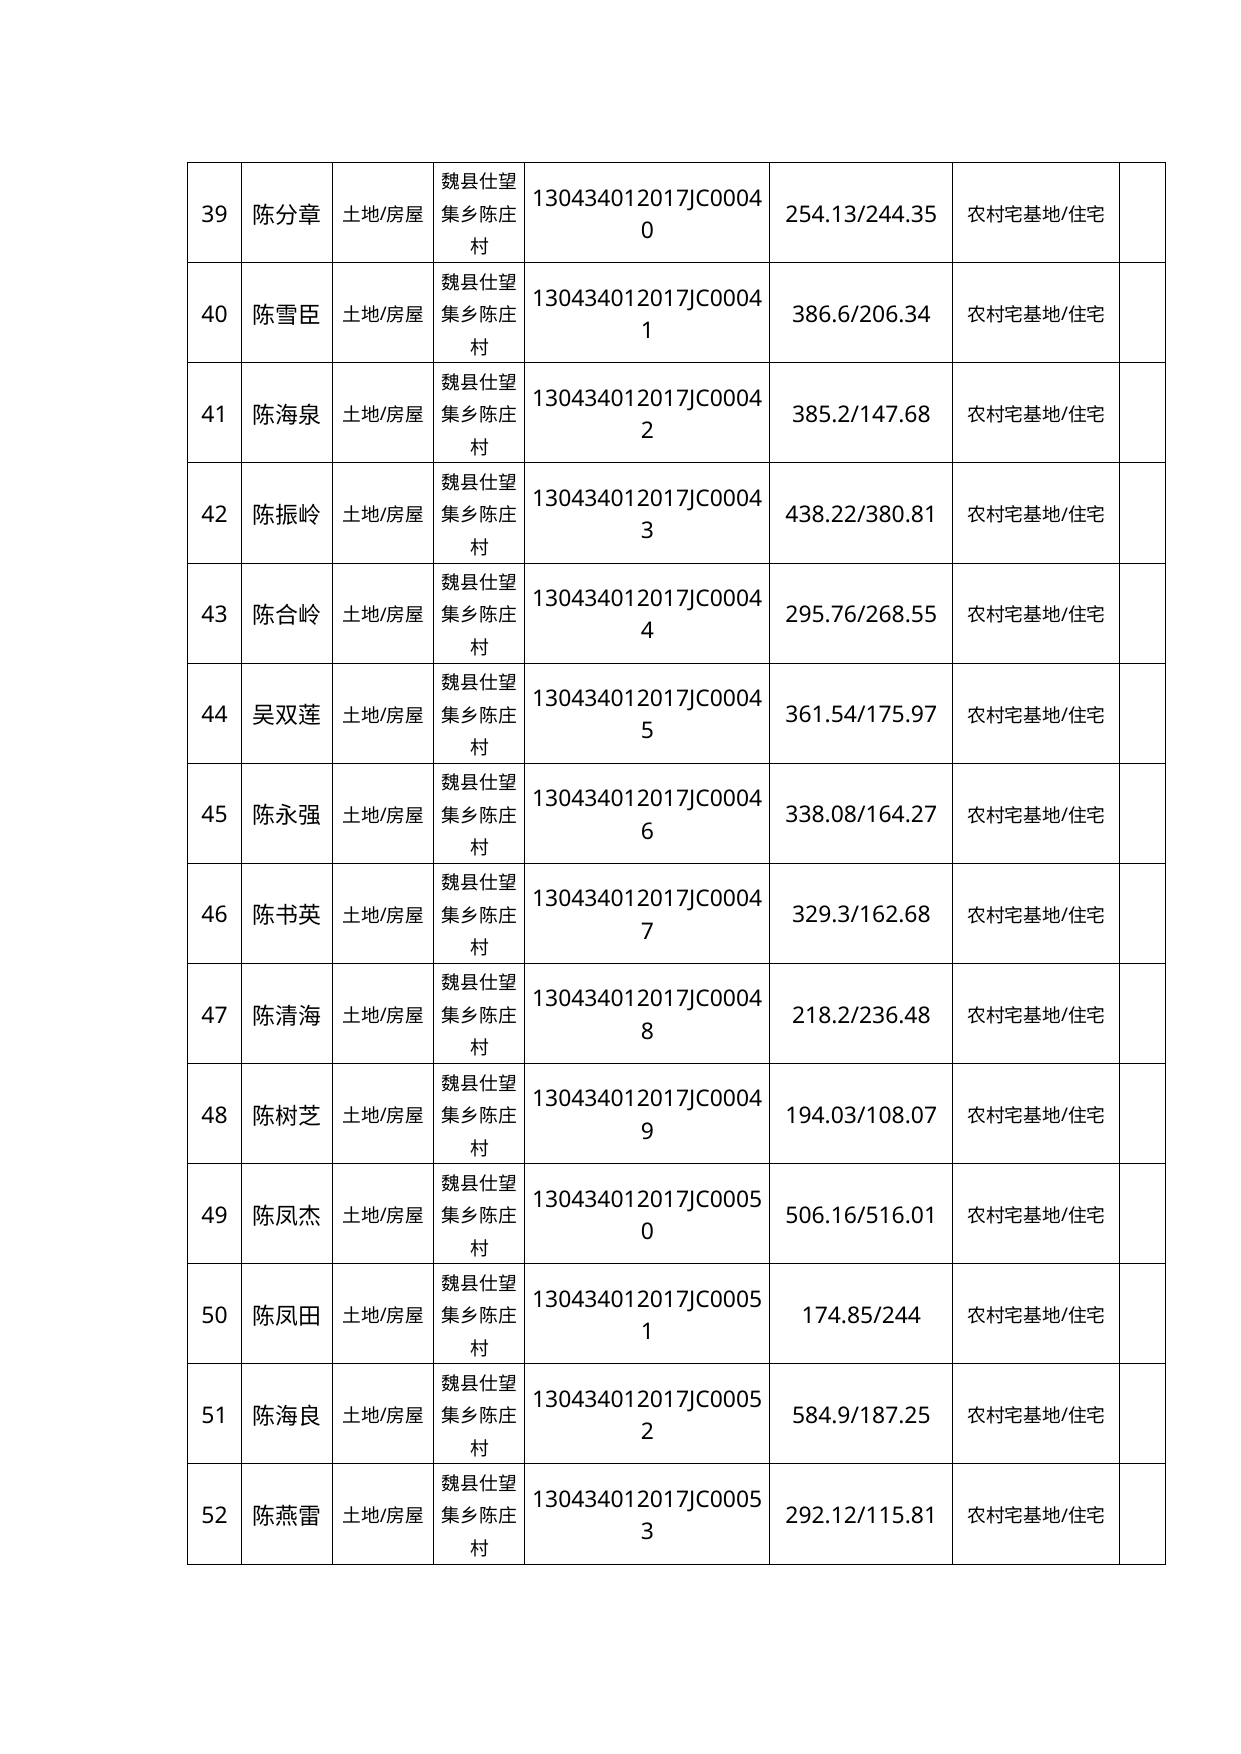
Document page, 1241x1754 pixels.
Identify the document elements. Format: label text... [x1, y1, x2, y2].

table_cell 46 [188, 864, 241, 963]
table_cell 385.2/147.68 [770, 363, 952, 462]
table_cell 130434012017JC00044 [525, 564, 769, 662]
table_cell 魏县仕望集乡陈庄村 [434, 263, 524, 362]
table_cell 陈清海 [242, 964, 332, 1063]
table_cell 魏县仕望集乡陈庄村 [434, 964, 524, 1063]
table_cell 土地/房屋 [333, 1464, 433, 1563]
table_cell 338.08/164.27 [770, 764, 952, 863]
table_cell 土地/房屋 [333, 664, 433, 763]
table_cell 陈分章 [242, 163, 332, 262]
table_cell 农村宅基地/住宅 [953, 1264, 1119, 1363]
table_cell [1120, 1464, 1165, 1563]
table_cell 130434012017JC00042 [525, 363, 769, 462]
table_cell 农村宅基地/住宅 [953, 864, 1119, 963]
table_cell 土地/房屋 [333, 263, 433, 362]
table_cell 43 [188, 564, 241, 662]
table_cell 39 [188, 163, 241, 262]
table_cell [1120, 764, 1165, 863]
table_cell 土地/房屋 [333, 163, 433, 262]
table_cell 农村宅基地/住宅 [953, 664, 1119, 763]
table_cell 218.2/236.48 [770, 964, 952, 1063]
table_cell 438.22/380.81 [770, 463, 952, 562]
table_cell 506.16/516.01 [770, 1164, 952, 1263]
table_cell 魏县仕望集乡陈庄村 [434, 1264, 524, 1363]
table_cell 土地/房屋 [333, 363, 433, 462]
table_cell 42 [188, 463, 241, 562]
table_cell 土地/房屋 [333, 864, 433, 963]
table_cell 130434012017JC00043 [525, 463, 769, 562]
table_cell 52 [188, 1464, 241, 1563]
table_cell 土地/房屋 [333, 1364, 433, 1463]
table_cell [1120, 664, 1165, 763]
table_cell 土地/房屋 [333, 564, 433, 662]
table_cell 陈海泉 [242, 363, 332, 462]
table_cell 陈合岭 [242, 564, 332, 662]
table_cell 农村宅基地/住宅 [953, 1164, 1119, 1263]
table_cell 陈书英 [242, 864, 332, 963]
table_cell 农村宅基地/住宅 [953, 263, 1119, 362]
table_cell 陈树芝 [242, 1064, 332, 1163]
table_cell 130434012017JC00046 [525, 764, 769, 863]
table_cell 陈燕雷 [242, 1464, 332, 1563]
table_cell 魏县仕望集乡陈庄村 [434, 163, 524, 262]
table_cell 40 [188, 263, 241, 362]
table_cell 50 [188, 1264, 241, 1363]
table_cell 48 [188, 1064, 241, 1163]
table_cell [1120, 964, 1165, 1063]
table_cell 土地/房屋 [333, 1264, 433, 1363]
table_cell 130434012017JC00052 [525, 1364, 769, 1463]
table_cell 194.03/108.07 [770, 1064, 952, 1163]
table_cell 农村宅基地/住宅 [953, 1064, 1119, 1163]
table_cell 魏县仕望集乡陈庄村 [434, 1164, 524, 1263]
table_cell 魏县仕望集乡陈庄村 [434, 463, 524, 562]
table_cell 陈凤杰 [242, 1164, 332, 1263]
table_cell 295.76/268.55 [770, 564, 952, 662]
table_cell [1120, 163, 1165, 262]
table_cell 土地/房屋 [333, 1064, 433, 1163]
table_cell 44 [188, 664, 241, 763]
table_cell 130434012017JC00041 [525, 263, 769, 362]
table_cell [1120, 463, 1165, 562]
table_cell 土地/房屋 [333, 1164, 433, 1263]
table_cell [1120, 363, 1165, 462]
table_cell 130434012017JC00047 [525, 864, 769, 963]
table_cell 魏县仕望集乡陈庄村 [434, 764, 524, 863]
table_cell 130434012017JC00049 [525, 1064, 769, 1163]
table_cell 魏县仕望集乡陈庄村 [434, 1464, 524, 1563]
table_cell [1120, 1164, 1165, 1263]
table_cell 农村宅基地/住宅 [953, 1364, 1119, 1463]
table_cell 41 [188, 363, 241, 462]
table_cell 魏县仕望集乡陈庄村 [434, 564, 524, 662]
table_cell 陈雪臣 [242, 263, 332, 362]
table_cell 农村宅基地/住宅 [953, 1464, 1119, 1563]
table_cell 584.9/187.25 [770, 1364, 952, 1463]
table_cell 130434012017JC00050 [525, 1164, 769, 1263]
table_cell 329.3/162.68 [770, 864, 952, 963]
table_cell 130434012017JC00051 [525, 1264, 769, 1363]
table_cell [1120, 564, 1165, 662]
table_cell [1120, 1064, 1165, 1163]
table_cell 174.85/244 [770, 1264, 952, 1363]
table_cell 吴双莲 [242, 664, 332, 763]
table_cell 魏县仕望集乡陈庄村 [434, 664, 524, 763]
table_cell 45 [188, 764, 241, 863]
table_cell 陈振岭 [242, 463, 332, 562]
table_cell 农村宅基地/住宅 [953, 764, 1119, 863]
table_cell 47 [188, 964, 241, 1063]
table_cell 254.13/244.35 [770, 163, 952, 262]
table_cell 361.54/175.97 [770, 664, 952, 763]
table_cell 魏县仕望集乡陈庄村 [434, 864, 524, 963]
table_cell 130434012017JC00053 [525, 1464, 769, 1563]
table_cell [1120, 263, 1165, 362]
table_cell 魏县仕望集乡陈庄村 [434, 1364, 524, 1463]
table_cell 农村宅基地/住宅 [953, 964, 1119, 1063]
table_cell 土地/房屋 [333, 764, 433, 863]
table_cell 土地/房屋 [333, 964, 433, 1063]
table_cell 农村宅基地/住宅 [953, 363, 1119, 462]
table_cell 陈海良 [242, 1364, 332, 1463]
table_cell 陈凤田 [242, 1264, 332, 1363]
table_cell 魏县仕望集乡陈庄村 [434, 363, 524, 462]
table_cell 陈永强 [242, 764, 332, 863]
table_cell 土地/房屋 [333, 463, 433, 562]
table_cell 130434012017JC00040 [525, 163, 769, 262]
table_cell 农村宅基地/住宅 [953, 564, 1119, 662]
table_cell [1120, 864, 1165, 963]
table_cell 130434012017JC00048 [525, 964, 769, 1063]
table_cell 130434012017JC00045 [525, 664, 769, 763]
table_cell 49 [188, 1164, 241, 1263]
table_cell 农村宅基地/住宅 [953, 163, 1119, 262]
table_cell 292.12/115.81 [770, 1464, 952, 1563]
table_cell [1120, 1264, 1165, 1363]
table_cell 386.6/206.34 [770, 263, 952, 362]
table_cell [1120, 1364, 1165, 1463]
table_cell 51 [188, 1364, 241, 1463]
table_cell 农村宅基地/住宅 [953, 463, 1119, 562]
table_cell 魏县仕望集乡陈庄村 [434, 1064, 524, 1163]
